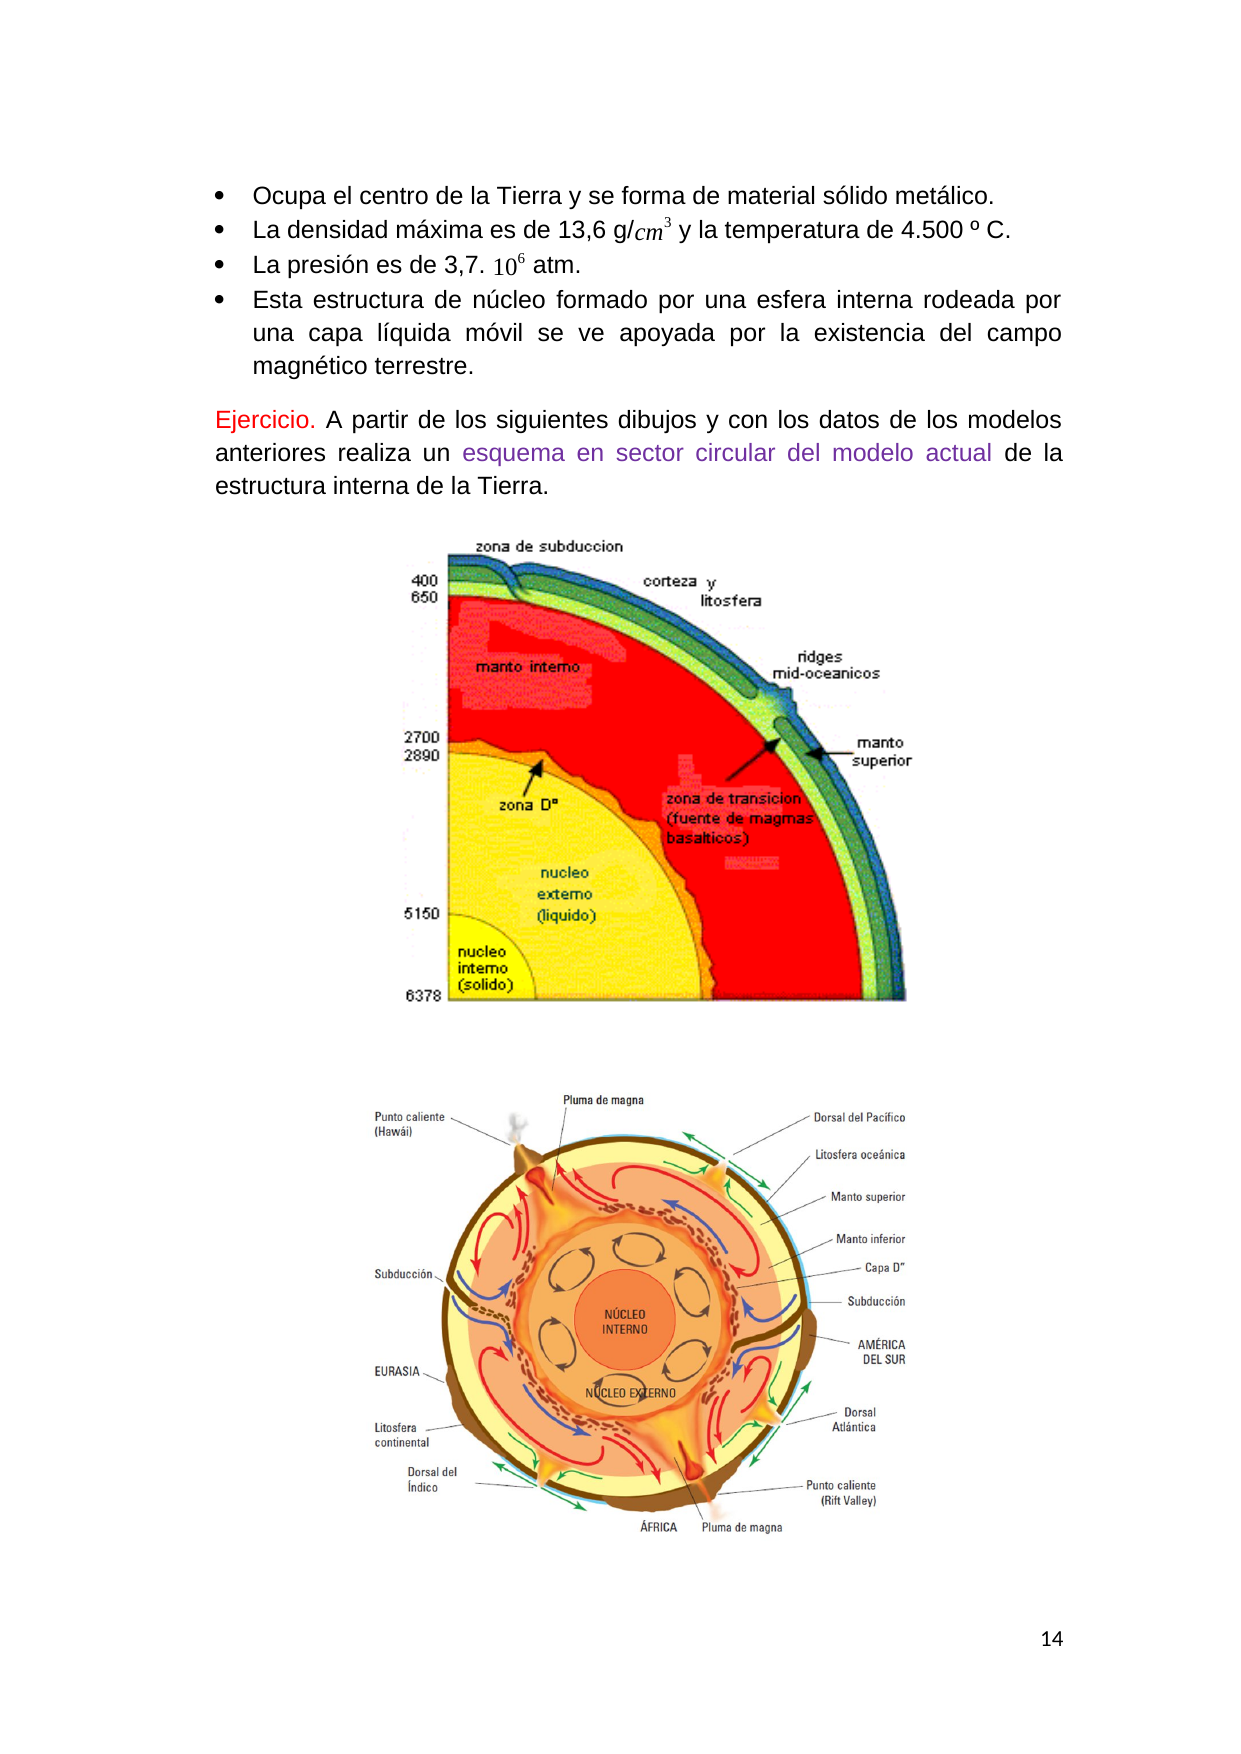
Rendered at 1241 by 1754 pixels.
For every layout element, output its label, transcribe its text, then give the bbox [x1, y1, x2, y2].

list Ocupa el centro de la Tierra y se forma de material sólido metálico. [215, 181, 1063, 209]
picture [357, 1083, 921, 1541]
text Ejercicio. A partir de los siguientes dibujos y con los datos de los modelos anteriores realiza un esquema en sector circular del modelo actual de la estructura interna de la Tierra. [215, 404, 1063, 499]
list La densidad máxima es de 13,6 g/ y la temperatura de 4.500 º C. [215, 214, 1063, 245]
picture [362, 524, 916, 1005]
list La presión es de 3,7. atm. [215, 249, 1063, 280]
list Esta estructura de núcleo formado por una esfera interna rodeada por una capa líquida móvil se ve apoyada por la existencia del campo magnético terrestre. [215, 284, 1063, 379]
